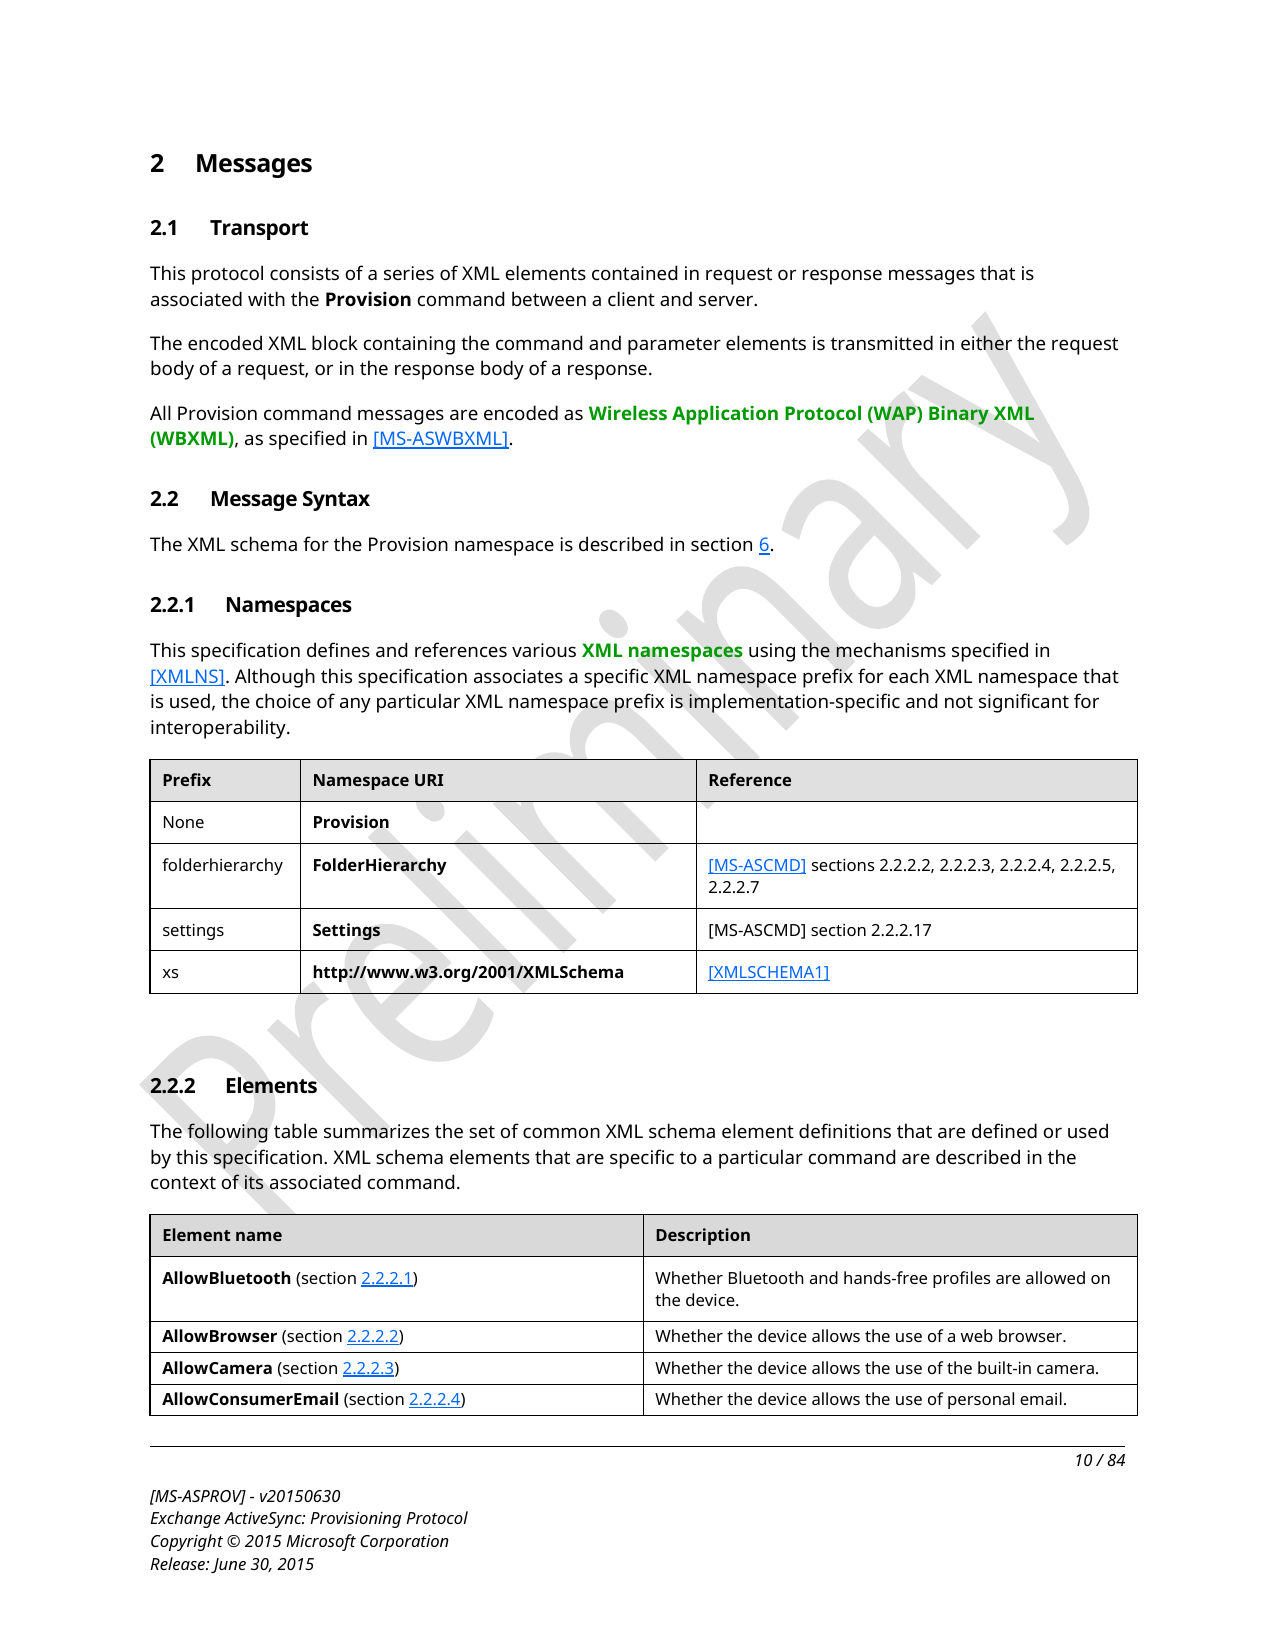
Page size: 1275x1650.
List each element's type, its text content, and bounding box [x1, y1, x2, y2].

text The following table summarizes the set of common XML schema element definitions that are defined or used by this specification. XML schema elements that are specific to a particular command are described in the context of its associated command. [150, 1118, 1125, 1195]
table_cell settings [151, 909, 300, 950]
text This protocol consists of a series of XML elements contained in request or response messages that is associated with the Provision command between a client and server. [150, 260, 1125, 311]
table_cell FolderHierarchy [301, 844, 696, 908]
table_header Namespace URI [301, 760, 696, 801]
table_cell Whether the device allows the use of personal email. [644, 1385, 1137, 1415]
text This specification defines and references various XML namespaces using the mechanisms specified in [XMLNS]. Although this specification associates a specific XML namespace prefix for each XML namespace that is used, the choice of any particular XML namespace prefix is implementation-specific and not significant for interoperability. [150, 638, 1125, 740]
table_header Prefix [151, 760, 300, 801]
table_cell [MS-ASCMD] sections 2.2.2.2, 2.2.2.3, 2.2.2.4, 2.2.2.5, 2.2.2.7 [697, 844, 1137, 908]
text The XML schema for the Provision namespace is described in section 6. [150, 532, 1125, 557]
table_header Description [644, 1215, 1137, 1256]
table_cell Provision [301, 802, 696, 843]
table_header Element name [151, 1215, 643, 1256]
text The encoded XML block containing the command and parameter elements is transmitted in either the request body of a request, or in the response body of a response. [150, 330, 1125, 381]
table_cell Settings [301, 909, 696, 950]
subtitle Message Syntax [150, 484, 1125, 513]
table_cell AllowBrowser (section 2.2.2.2) [151, 1322, 643, 1352]
table_cell xs [151, 951, 300, 993]
table_cell AllowCamera (section 2.2.2.3) [151, 1353, 643, 1383]
text All Provision command messages are encoded as Wireless Application Protocol (WAP) Binary XML (WBXML), as specified in [MS-ASWBXML]. [150, 400, 1125, 451]
table_cell folderhierarchy [151, 844, 300, 908]
table_cell Whether the device allows the use of a web browser. [644, 1322, 1137, 1352]
table_cell [MS-ASCMD] section 2.2.2.17 [697, 909, 1137, 950]
subtitle Namespaces [150, 590, 1125, 619]
table_cell AllowBluetooth (section 2.2.2.1) [151, 1257, 643, 1321]
table_cell AllowConsumerEmail (section 2.2.2.4) [151, 1385, 643, 1415]
table_cell http://www.w3.org/2001/XMLSchema [301, 951, 696, 993]
subtitle Transport [150, 213, 1125, 242]
table_cell [697, 802, 1137, 843]
subtitle Elements [150, 1071, 1125, 1100]
subtitle Messages [150, 146, 1125, 180]
table_cell Whether the device allows the use of the built-in camera. [644, 1353, 1137, 1383]
table_cell None [151, 802, 300, 843]
table_header Reference [697, 760, 1137, 801]
table_cell Whether Bluetooth and hands-free profiles are allowed on the device. [644, 1257, 1137, 1321]
table_cell [XMLSCHEMA1] [697, 951, 1137, 993]
